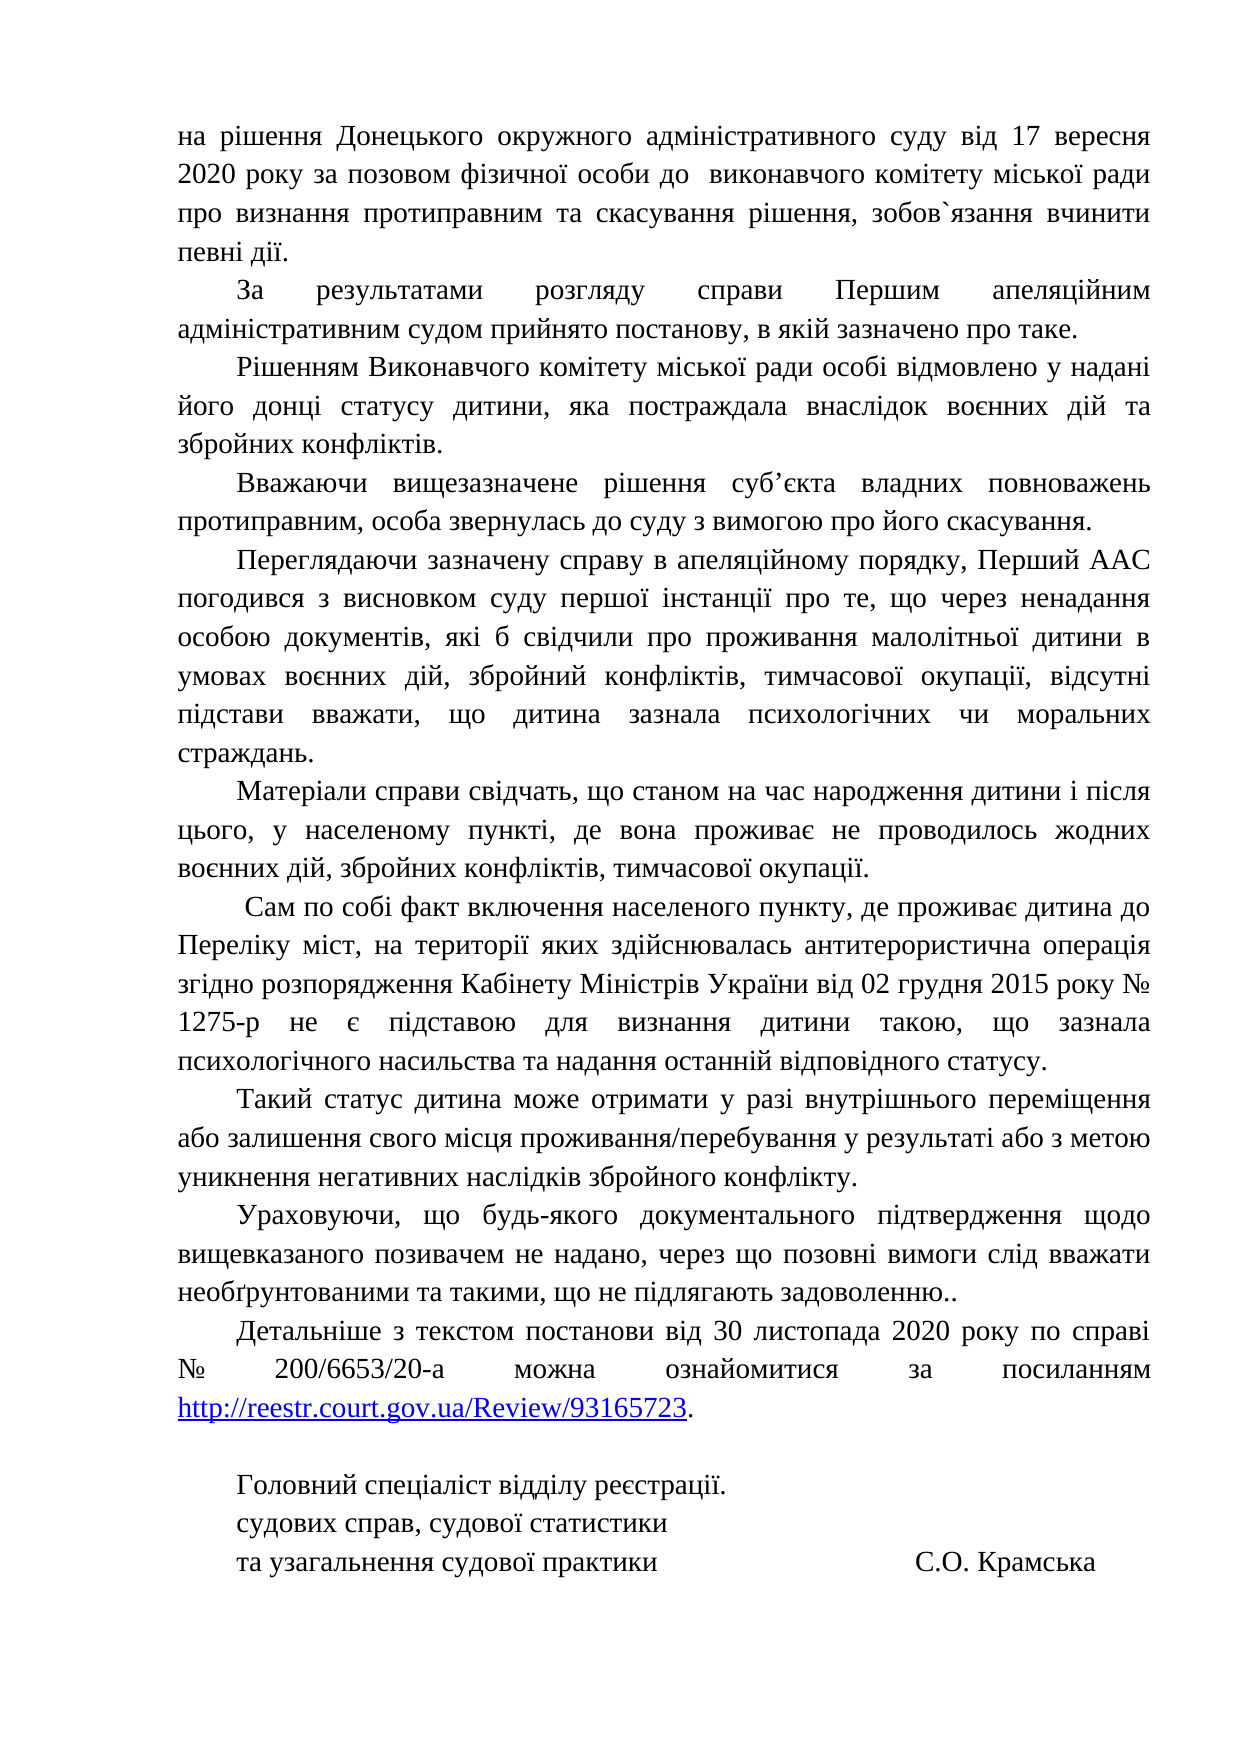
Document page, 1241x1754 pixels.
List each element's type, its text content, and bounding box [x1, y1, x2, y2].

text судових справ, судової статистики [177, 1506, 1152, 1539]
text Головний спеціаліст відділу реєстрації. [177, 1467, 1152, 1501]
text Переглядаючи зазначену справу в апеляційному порядку, Перший ААС погодився з висновком суду першої інстанції про те, що через ненадання особою документів, які б свідчили про проживання малолітньої дитини в умовах воєнних дій, збройний конфліктів, тимчасової окупації, відсутні підстави вважати, що дитина зазнала психологічних чи моральних страждань. [177, 542, 1152, 768]
text та узагальнення судової практики С.О. Крамська [177, 1544, 1152, 1578]
text Рішенням Виконавчого комітету міської ради особі відмовлено у надані його донці статусу дитини, яка постраждала внаслідок воєнних дій та збройних конфліктів. [177, 349, 1152, 460]
text Детальніше з текстом постанови від 30 листопада 2020 року по справі № 200/6653/20-а можна ознайомитися за посиланням http://reestr.court.gov.ua/Review/93165723. [177, 1313, 1152, 1423]
text Вважаючи вищезазначене рішення суб’єкта владних повноважень протиправним, особа звернулась до суду з вимогою про його скасування. [177, 465, 1152, 537]
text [177, 118, 1152, 267]
text Матеріали справи свідчать, що станом на час народження дитини і після цього, у населеному пункті, де вона проживає не проводилось жодних воєнних дій, збройних конфліктів, тимчасової окупації. [177, 773, 1152, 884]
text Такий статус дитина може отримати у разі внутрішнього переміщення або залишення свого місця проживання/перебування у результаті або з метою уникнення негативних наслідків збройного конфлікту. [177, 1082, 1152, 1192]
text За результатами розгляду справи Першим апеляційним адміністративним судом прийнято постанову, в якій зазначено про таке. [177, 272, 1152, 344]
text Ураховуючи, що будь-якого документального підтвердження щодо вищевказаного позивачем не надано, через що позовні вимоги слід вважати необґрунтованими та такими, що не підлягають задоволенню.. [177, 1197, 1152, 1308]
text Сам по собі факт включення населеного пункту, де проживає дитина до Переліку міст, на території яких здійснювалась антитерористична операція згідно розпорядження Кабінету Міністрів України від 02 грудня 2015 року № 1275-р не є підставою для визнання дитини такою, що зазнала психологічного насильства та надання останній відповідного статусу. [177, 889, 1152, 1077]
